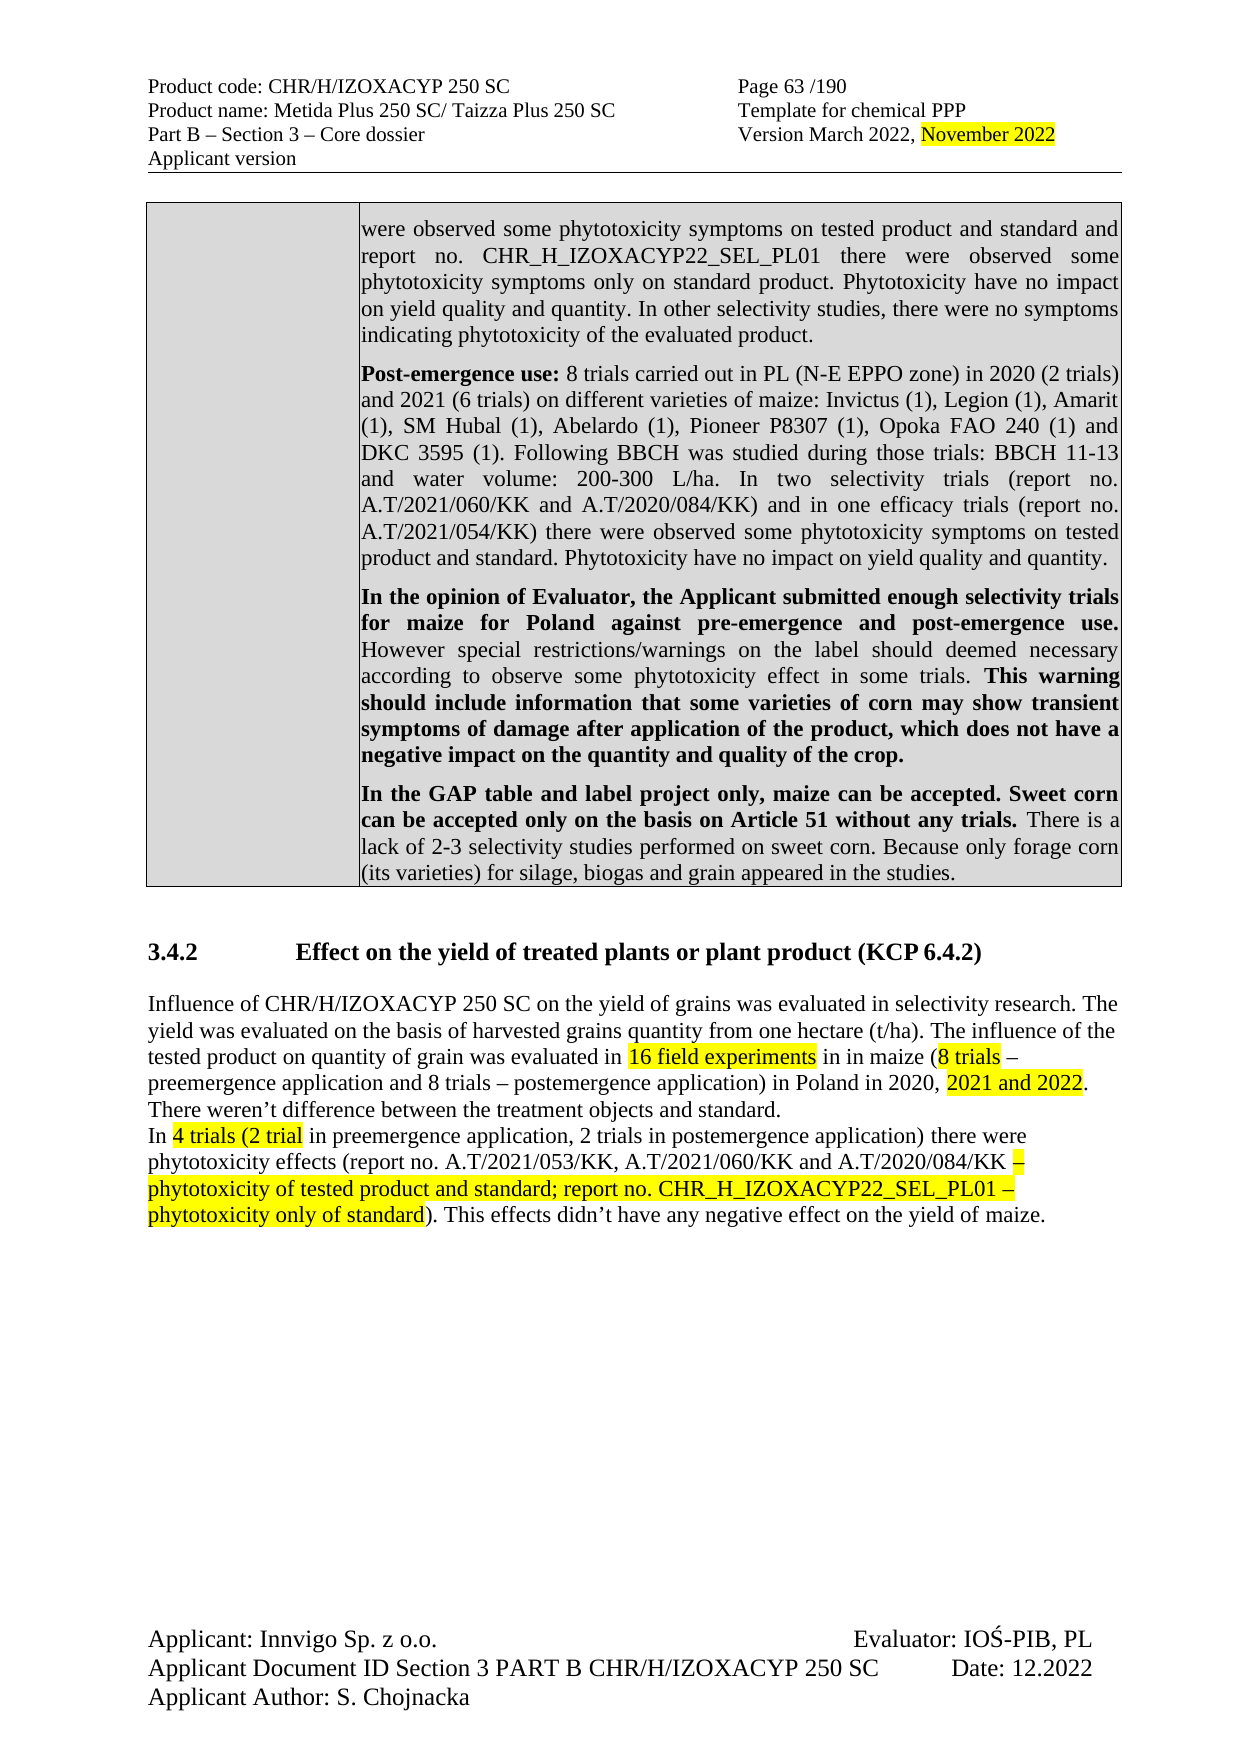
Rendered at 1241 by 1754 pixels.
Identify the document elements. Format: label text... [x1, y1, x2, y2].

text Influence of CHR/H/IZOXACYP 250 SC on the yield of grains was evaluated in selectivity research. The yield was evaluated on the basis of harvested grains quantity from one hectare (t/ha). The influence of the tested product on quantity of grain was evaluated in 16 field experiments in in maize (8 trials – preemergence application and 8 trials – postemergence application) in Poland in 2020, 2021 and 2022. There weren’t difference between the treatment objects and standard. [148, 990, 1122, 1122]
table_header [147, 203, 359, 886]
subtitle Effect on the yield of treated plants or plant product (KCP 6.4.2) [148, 937, 1122, 965]
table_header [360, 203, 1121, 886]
text In 4 trials (2 trial in preemergence application, 2 trials in postemergence application) there were phytotoxicity effects (report no. A.T/2021/053/KK, A.T/2021/060/KK and A.T/2020/084/KK – phytotoxicity of tested product and standard; report no. CHR_H_IZOXACYP22_SEL_PL01 – phytotoxicity only of standard). This effects didn’t have any negative effect on the yield of maize. [148, 1122, 1122, 1227]
